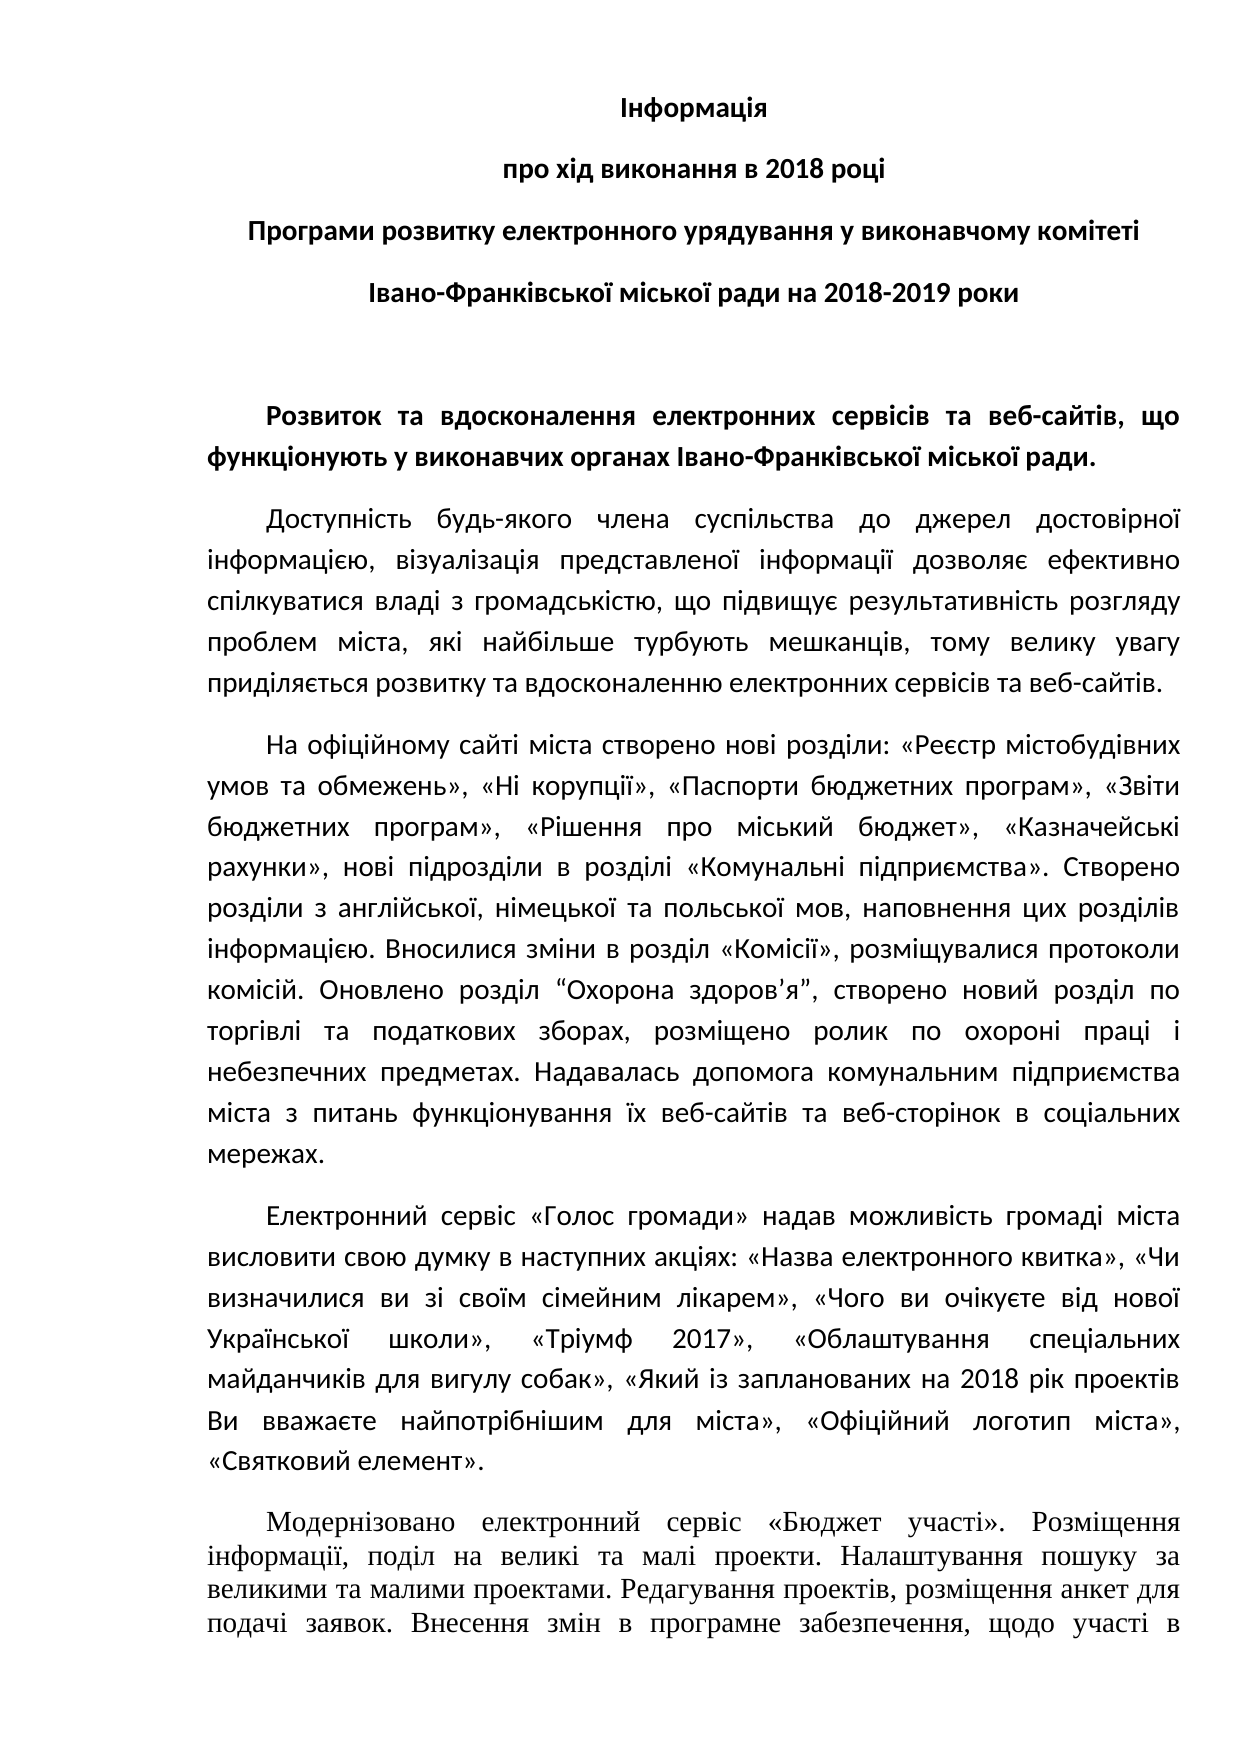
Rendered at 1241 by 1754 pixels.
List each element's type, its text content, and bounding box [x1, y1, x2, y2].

text На офіційному сайті міста створено нові розділи: «Реєстр містобудівних умов та обмежень», «Ні корупції», «Паспорти бюджетних програм», «Звіти бюджетних програм», «Рішення про міський бюджет», «Казначейські рахунки», нові підрозділи в розділі «Комунальні підприємства». Створено розділи з англійської, німецької та польської мов, наповнення цих розділів інформацією. Вносилися зміни в розділ «Комісії», розміщувалися протоколи комісій. Оновлено розділ “Охорона здоров’я”, створено новий розділ по торгівлі та податкових зборах, розміщено ролик по охороні праці і небезпечних предметах. Надавалась допомога комунальним підприємства міста з питань функціонування їх веб-сайтів та веб-сторінок в соціальних мережах. [207, 726, 1181, 1171]
text Програми розвитку електронного урядування у виконавчому комітеті [207, 212, 1181, 248]
text про хід виконання в 2018 році [207, 150, 1181, 186]
text Інформація [207, 89, 1181, 124]
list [207, 1504, 1181, 1638]
text Івано-Франківської міської ради на 2018-2019 роки [207, 274, 1181, 309]
text Електронний сервіс «Голос громади» надав можливість громаді міста висловити свою думку в наступних акціях: «Назва електронного квитка», «Чи визначилися ви зі своїм сімейним лікарем», «Чого ви очікуєте від нової Української школи», «Тріумф 2017», «Облаштування спеціальних майданчиків для вигулу собак», «Який із запланованих на 2018 рік проектів Ви вважаєте найпотрібнішим для міста», «Офіційний логотип міста», «Святковий елемент». [207, 1197, 1181, 1478]
text Доступність будь-якого члена суспільства до джерел достовірної інформацією, візуалізація представленої інформації дозволяє ефективно спілкуватися владі з громадськістю, що підвищує результативність розгляду проблем міста, які найбільше турбують мешканців, тому велику увагу приділяється розвитку та вдосконаленню електронних сервісів та веб-сайтів. [207, 500, 1181, 699]
text Розвиток та вдосконалення електронних сервісів та веб-сайтів, що функціонують у виконавчих органах Івано-Франківської міської ради. [207, 397, 1181, 474]
